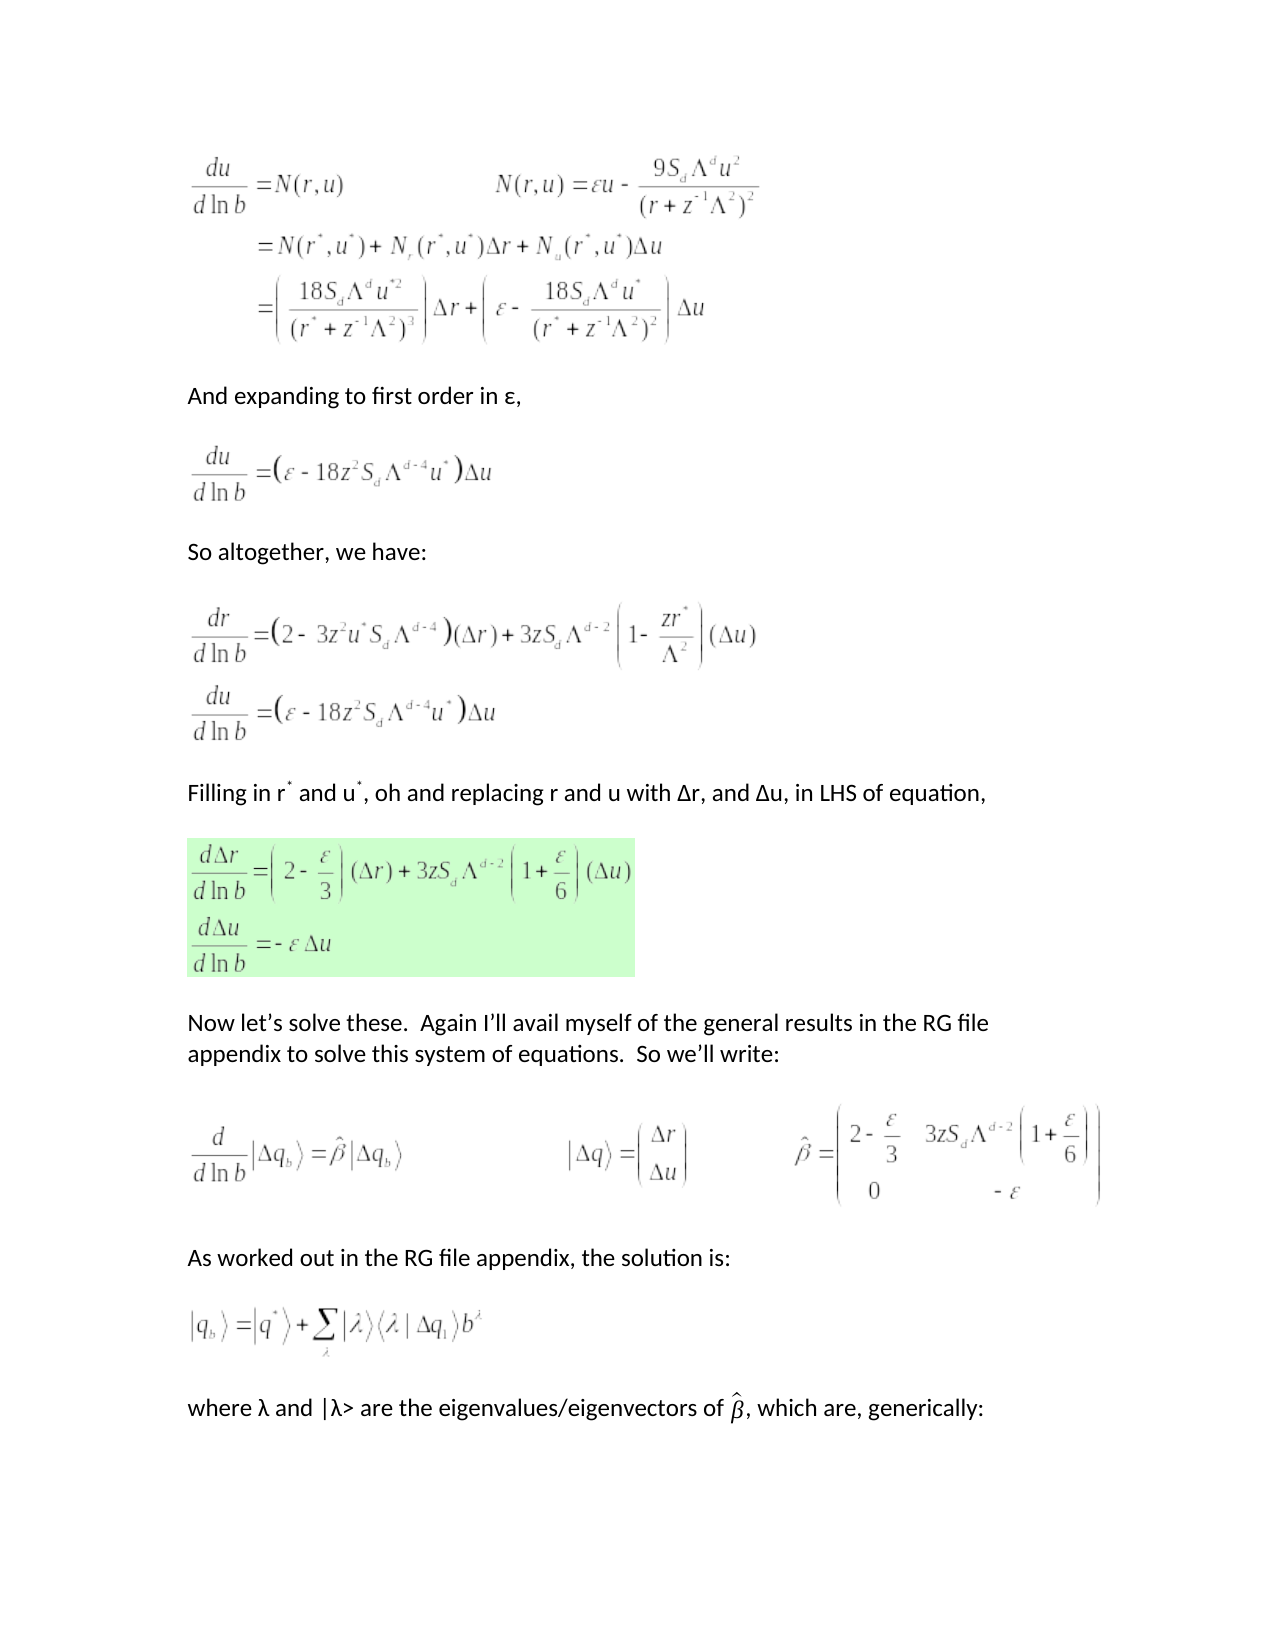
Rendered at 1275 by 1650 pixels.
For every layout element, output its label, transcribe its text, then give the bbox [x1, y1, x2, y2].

text So altogether, we have: [187, 536, 1087, 566]
text Now let’s solve these. Again I’ll avail myself of the general results in the RG file appendix to solve this system of equations. So we’ll write: [187, 1007, 1087, 1068]
text Filling in r* and u*, oh and replacing r and u with Δr, and Δu, in LHS of equation, [187, 777, 1087, 808]
text As worked out in the RG file appendix, the solution is: [187, 1242, 1087, 1272]
text And expanding to first order in ε, [187, 381, 1087, 411]
text where λ and |λ> are the eigenvalues/eigenvectors of , which are, generically: [187, 1392, 1087, 1423]
